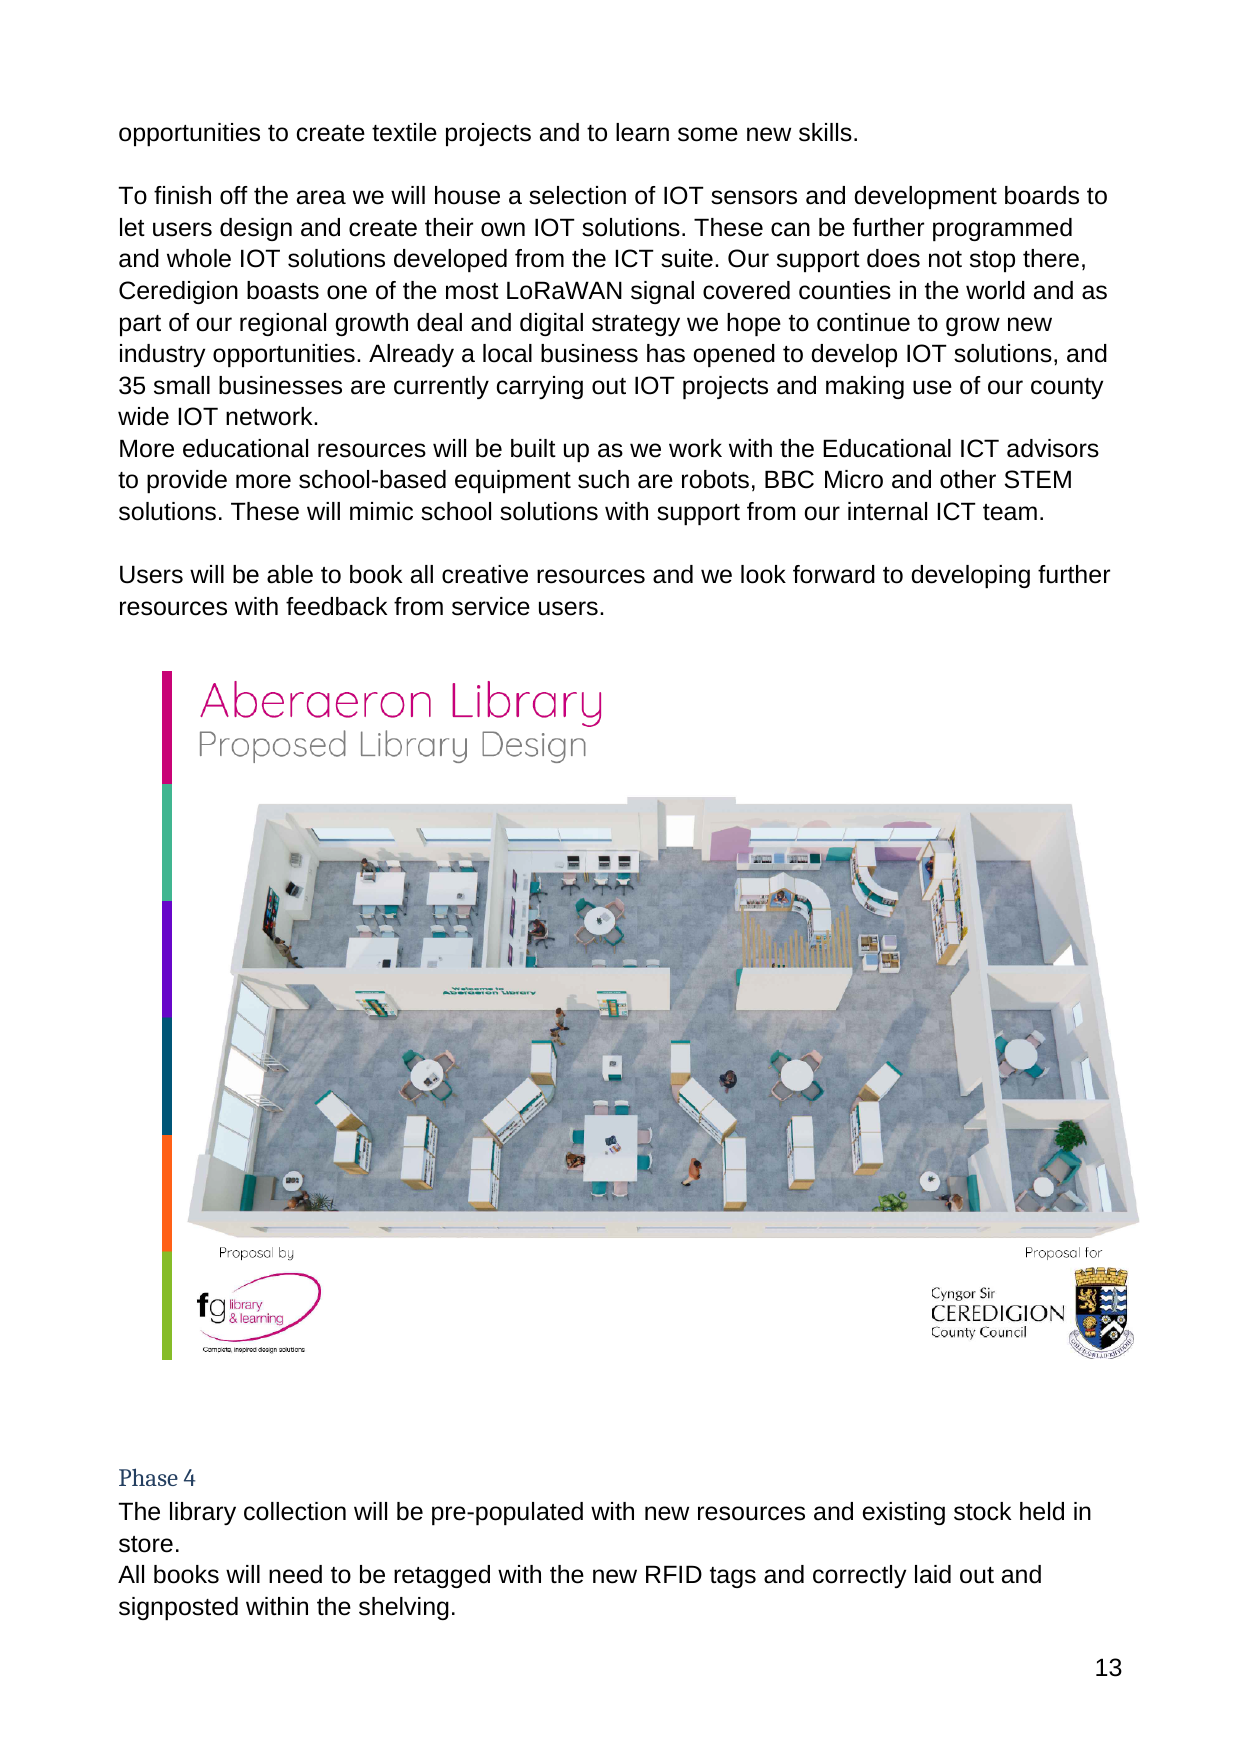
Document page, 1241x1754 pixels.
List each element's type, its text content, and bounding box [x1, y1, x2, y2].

text The library collection will be pre-populated with new resources and existing stock held in store. [118, 1497, 1122, 1558]
text All books will need to be retagged with the new RFID tags and correctly laid out and signposted within the shelving. [118, 1560, 1122, 1621]
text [118, 118, 1122, 147]
picture [152, 671, 1156, 1360]
text More educational resources will be built up as we work with the Educational ICT advisors to provide more school-based equipment such are robots, BBC Micro and other STEM solutions. These will mimic school solutions with support from our internal ICT team. [118, 434, 1122, 526]
text To finish off the area we will house a selection of IOT sensors and development boards to let users design and create their own IOT solutions. These can be further programmed and whole IOT solutions developed from the ICT suite. Our support does not stop there, Ceredigion boasts one of the most LoRaWAN signal covered counties in the world and as part of our regional growth deal and digital strategy we hope to continue to grow new industry opportunities. Already a local business has opened to develop IOT solutions, and 35 small businesses are currently carrying out IOT projects and making use of our county wide IOT network. [118, 181, 1122, 431]
subtitle Phase 4 [118, 1464, 1122, 1493]
text Users will be able to book all creative resources and we look forward to developing further resources with feedback from service users. [118, 560, 1122, 620]
